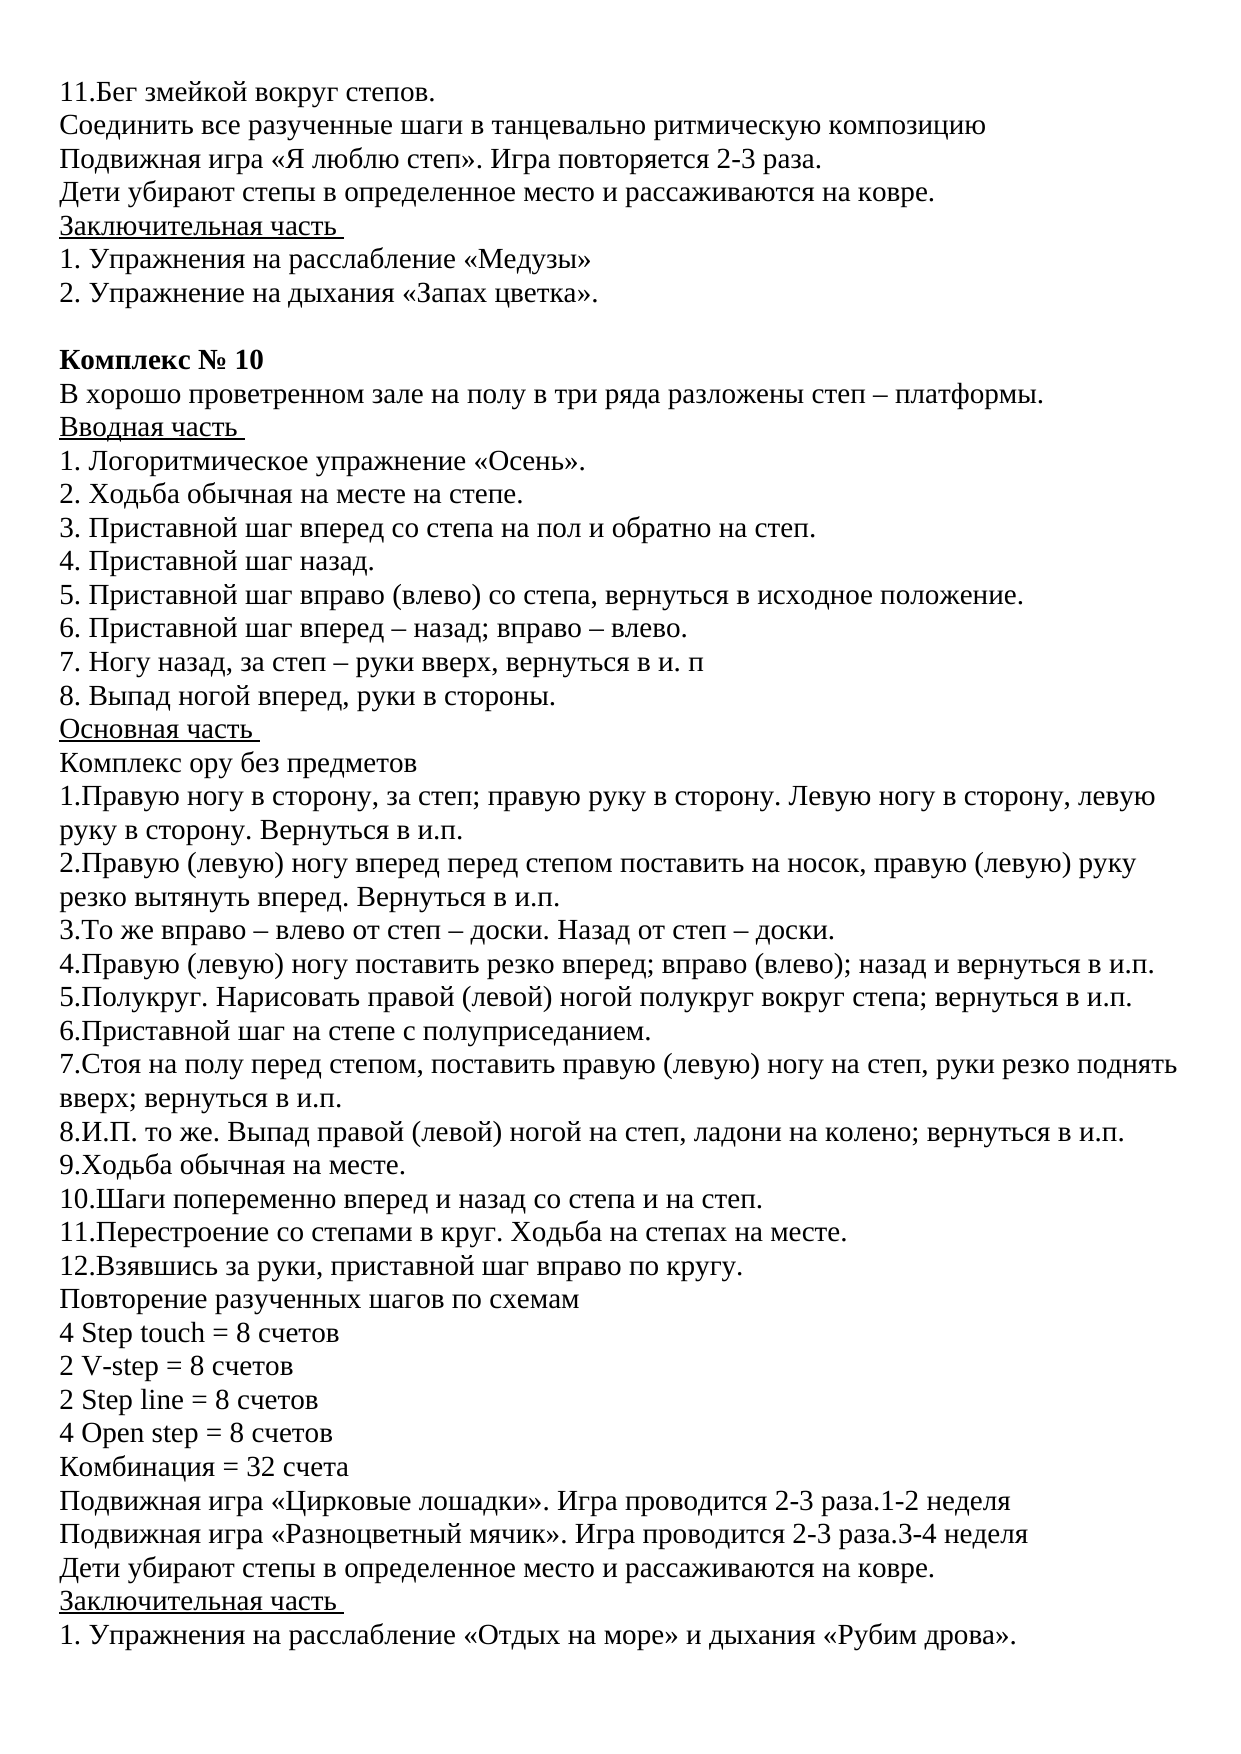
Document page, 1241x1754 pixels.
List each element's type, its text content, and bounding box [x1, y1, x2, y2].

text 6. Приставной шаг вперед – назад; вправо – влево. [59, 611, 1181, 644]
text 4.Правую (левую) ногу поставить резко вперед; вправо (влево); назад и вернуться в и.п. [59, 946, 1181, 979]
text 7. Ногу назад, за степ – руки вверх, вернуться в и. п [59, 644, 1181, 678]
text 4 Open step = 8 счетов [59, 1416, 1181, 1449]
text Дети убирают степы в определенное место и рассаживаются на ковре. [59, 1550, 1181, 1583]
text 4. Приставной шаг назад. [59, 543, 1181, 577]
text 5. Приставной шаг вправо (влево) со степа, вернуться в исходное положение. [59, 577, 1181, 611]
text 1. Упражнения на расслабление «Отдых на море» и дыхания «Рубим дрова». [59, 1617, 1181, 1650]
text 4 Step touch = 8 счетов [59, 1315, 1181, 1348]
text Дети убирают степы в определенное место и рассаживаются на ковре. [59, 174, 1181, 208]
text 5.Полукруг. Нарисовать правой (левой) ногой полукруг вокруг степа; вернуться в и.п. [59, 979, 1181, 1013]
text 11.Перестроение со степами в круг. Ходьба на степах на месте. [59, 1214, 1181, 1248]
text Комплекс ору без предметов [59, 745, 1181, 778]
text 2 Step line = 8 счетов [59, 1382, 1181, 1416]
text 9.Ходьба обычная на месте. [59, 1147, 1181, 1181]
text 2. Упражнение на дыхания «Запах цветка». [59, 275, 1181, 309]
text Основная часть [59, 711, 1181, 745]
text 2. Ходьба обычная на месте на степе. [59, 476, 1181, 510]
text Соединить все разученные шаги в танцевально ритмическую композицию [59, 107, 1181, 141]
text В хорошо проветренном зале на полу в три ряда разложены степ – платформы. [59, 376, 1181, 409]
text Заключительная часть [59, 208, 1181, 242]
text 12.Взявшись за руки, приставной шаг вправо по кругу. [59, 1248, 1181, 1281]
text 8. Выпад ногой вперед, руки в стороны. [59, 678, 1181, 711]
text 1.Правую ногу в сторону, за степ; правую руку в сторону. Левую ногу в сторону, левую руку в сторону. Вернуться в и.п. [59, 778, 1181, 845]
text 1. Логоритмическое упражнение «Осень». [59, 443, 1181, 476]
text 3.То же вправо – влево от степ – доски. Назад от степ – доски. [59, 912, 1181, 946]
text 8.И.П. то же. Выпад правой (левой) ногой на степ, ладони на колено; вернуться в и.п. [59, 1114, 1181, 1147]
text 11.Бег змейкой вокруг степов. [59, 74, 1181, 107]
text Вводная часть [59, 409, 1181, 443]
text Комбинация = 32 счета [59, 1449, 1181, 1483]
text 7.Стоя на полу перед степом, поставить правую (левую) ногу на степ, руки резко поднять вверх; вернуться в и.п. [59, 1047, 1181, 1114]
text 2.Правую (левую) ногу вперед перед степом поставить на носок, правую (левую) руку резко вытянуть вперед. Вернуться в и.п. [59, 845, 1181, 912]
text 10.Шаги попеременно вперед и назад со степа и на степ. [59, 1181, 1181, 1214]
text Повторение разученных шагов по схемам [59, 1281, 1181, 1315]
text 2 V-step = 8 счетов [59, 1348, 1181, 1382]
text 1. Упражнения на расслабление «Медузы» [59, 242, 1181, 275]
text Комплекс № 10 [59, 342, 1181, 376]
text 3. Приставной шаг вперед со степа на пол и обратно на степ. [59, 510, 1181, 543]
text Заключительная часть [59, 1583, 1181, 1617]
text Подвижная игра «Разноцветный мячик». Игра проводится 2-3 раза.3-4 неделя [59, 1516, 1181, 1550]
text 6.Приставной шаг на степе с полуприседанием. [59, 1013, 1181, 1047]
text Подвижная игра «Я люблю степ». Игра повторяется 2-3 раза. [59, 141, 1181, 174]
text Подвижная игра «Цирковые лошадки». Игра проводится 2-3 раза.1-2 неделя [59, 1483, 1181, 1516]
